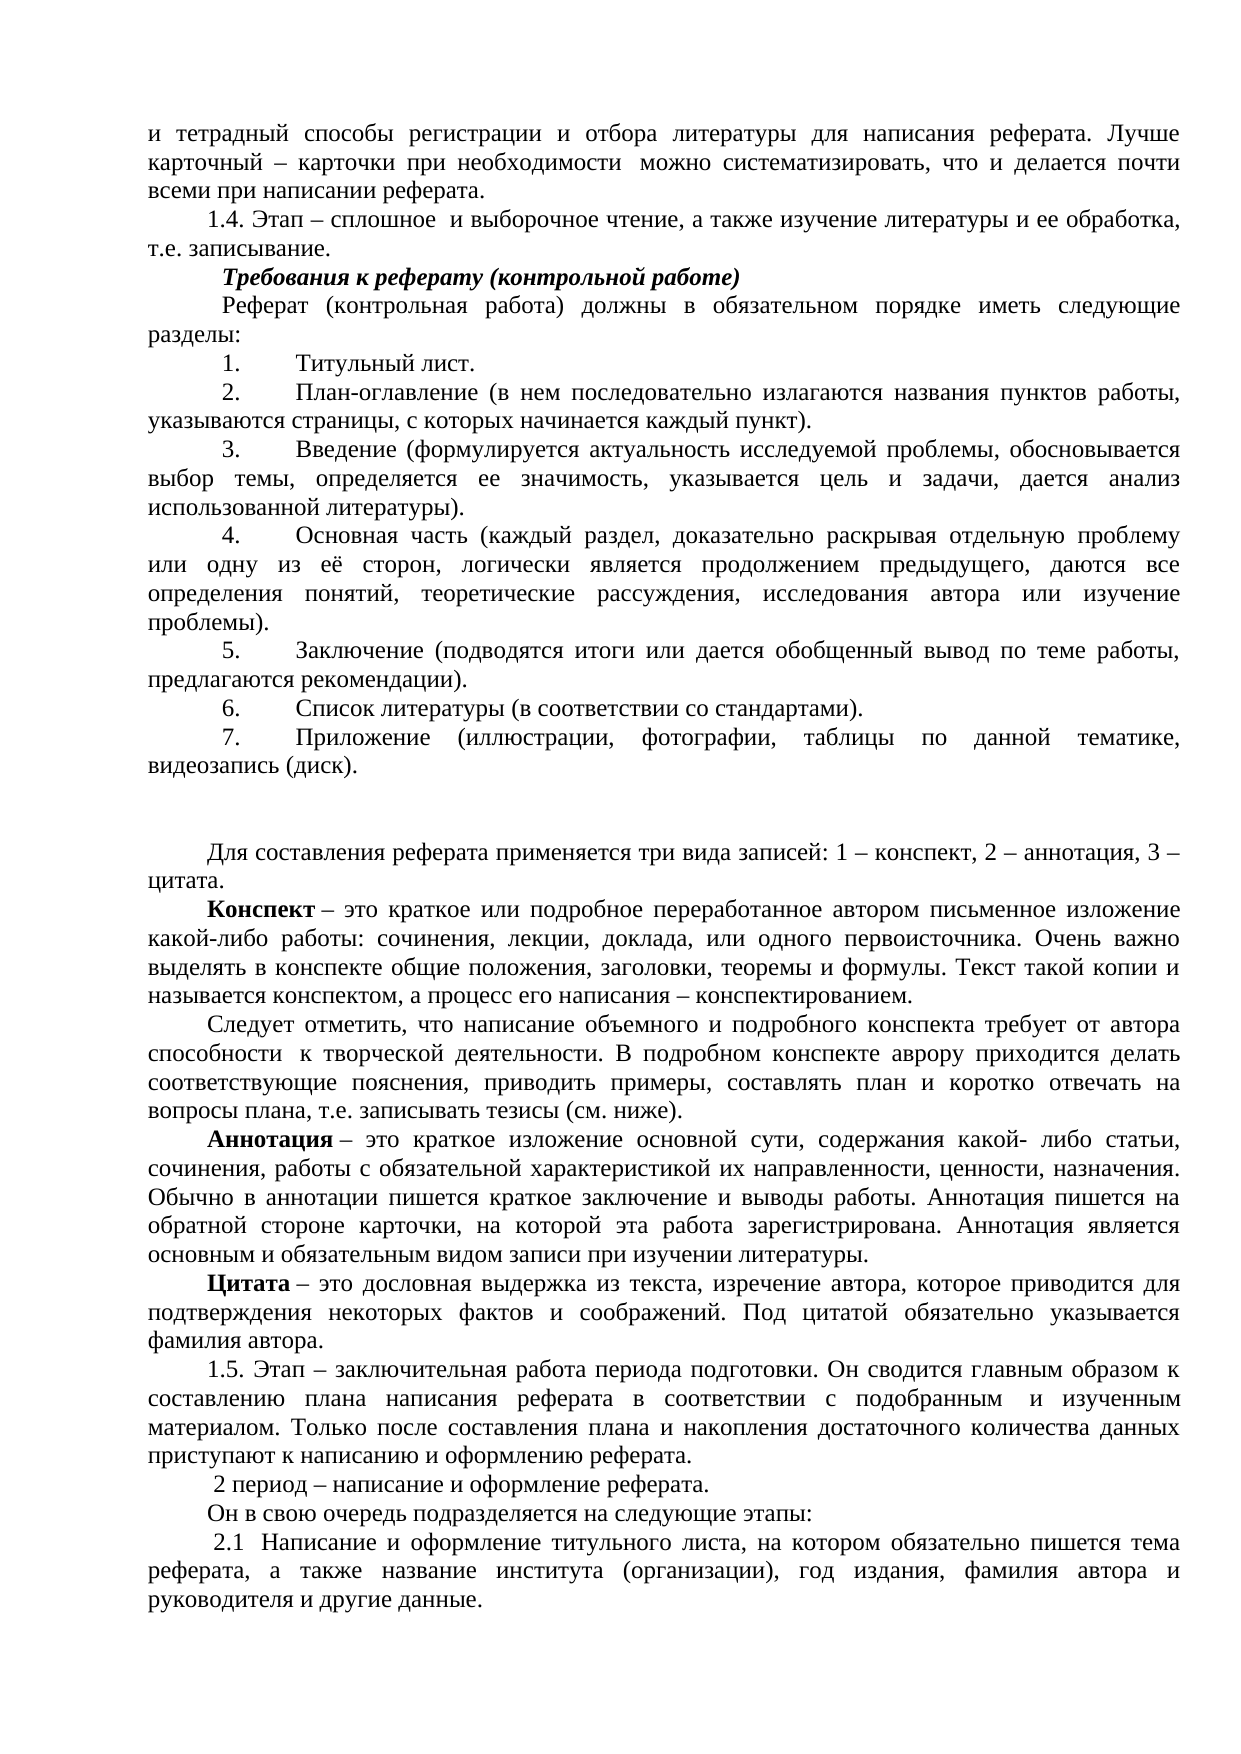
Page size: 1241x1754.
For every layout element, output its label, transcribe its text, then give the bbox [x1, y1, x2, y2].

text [148, 118, 1181, 204]
text Требования к реферату (контрольной работе) [148, 262, 1181, 291]
text Цитата – это дословная выдержка из текста, изречение автора, которое приводится для подтверждения некоторых фактов и соображений. Под цитатой обязательно указывается фамилия автора. [148, 1268, 1181, 1354]
text Аннотация – это краткое изложение основной сути, содержания какой- либо статьи, сочинения, работы с обязательной характеристикой их направленности, ценности, назначения. Обычно в аннотации пишется краткое заключение и выводы работы. Аннотация пишется на обратной стороне карточки, на которой эта работа зарегистрирована. Аннотация является основным и обязательным видом записи при изучении литературы. [148, 1124, 1181, 1268]
list Приложение (иллюстрации, фотографии, таблицы по данной тематике, видеозапись (диск). [148, 722, 1181, 779]
text Реферат (контрольная работа) должны в обязательном порядке иметь следующие разделы: [148, 291, 1181, 348]
text 2.1 Написание и оформление титульного листа, на котором обязательно пишется тема реферата, а также название института (организации), год издания, фамилия автора и руководителя и другие данные. [148, 1527, 1181, 1613]
list Основная часть (каждый раздел, доказательно раскрывая отдельную проблему или одну из её сторон, логически является продолжением предыдущего, даются все определения понятий, теоретические рассуждения, исследования автора или изучение проблемы). [148, 521, 1181, 636]
list Заключение (подводятся итоги или дается обобщенный вывод по теме работы, предлагаются рекомендации). [148, 636, 1181, 693]
text 2 период – написание и оформление реферата. [148, 1469, 1181, 1498]
list Список литературы (в соответствии со стандартами). [148, 693, 1181, 722]
text Следует отметить, что написание объемного и подробного конспекта требует от автора способности к творческой деятельности. В подробном конспекте аврору приходится делать соответствующие пояснения, приводить примеры, составлять план и коротко отвечать на вопросы плана, т.е. записывать тезисы (см. ниже). [148, 1009, 1181, 1124]
list Введение (формулируется актуальность исследуемой проблемы, обосновывается выбор темы, определяется ее значимость, указывается цель и задачи, дается анализ использованной литературы). [148, 434, 1181, 521]
list План-оглавление (в нем последовательно излагаются названия пунктов работы, указываются страницы, с которых начинается каждый пункт). [148, 377, 1181, 434]
text Для составления реферата применяется три вида записей: 1 – конспект, 2 – аннотация, 3 – цитата. [148, 837, 1181, 894]
text 1.4. Этап – сплошное и выборочное чтение, а также изучение литературы и ее обработка, т.е. записывание. [148, 204, 1181, 262]
list Титульный лист. [148, 348, 1181, 377]
text 1.5. Этап – заключительная работа периода подготовки. Он сводится главным образом к составлению плана написания реферата в соответствии с подобранным и изученным материалом. Только после составления плана и накопления достаточного количества данных приступают к написанию и оформлению реферата. [148, 1354, 1181, 1469]
text Он в свою очередь подразделяется на следующие этапы: [148, 1498, 1181, 1527]
text Конспект – это краткое или подробное переработанное автором письменное изложение какой-либо работы: сочинения, лекции, доклада, или одного первоисточника. Очень важно выделять в конспекте общие положения, заголовки, теоремы и формулы. Текст такой копии и называется конспектом, а процесс его написания – конспектированием. [148, 894, 1181, 1009]
